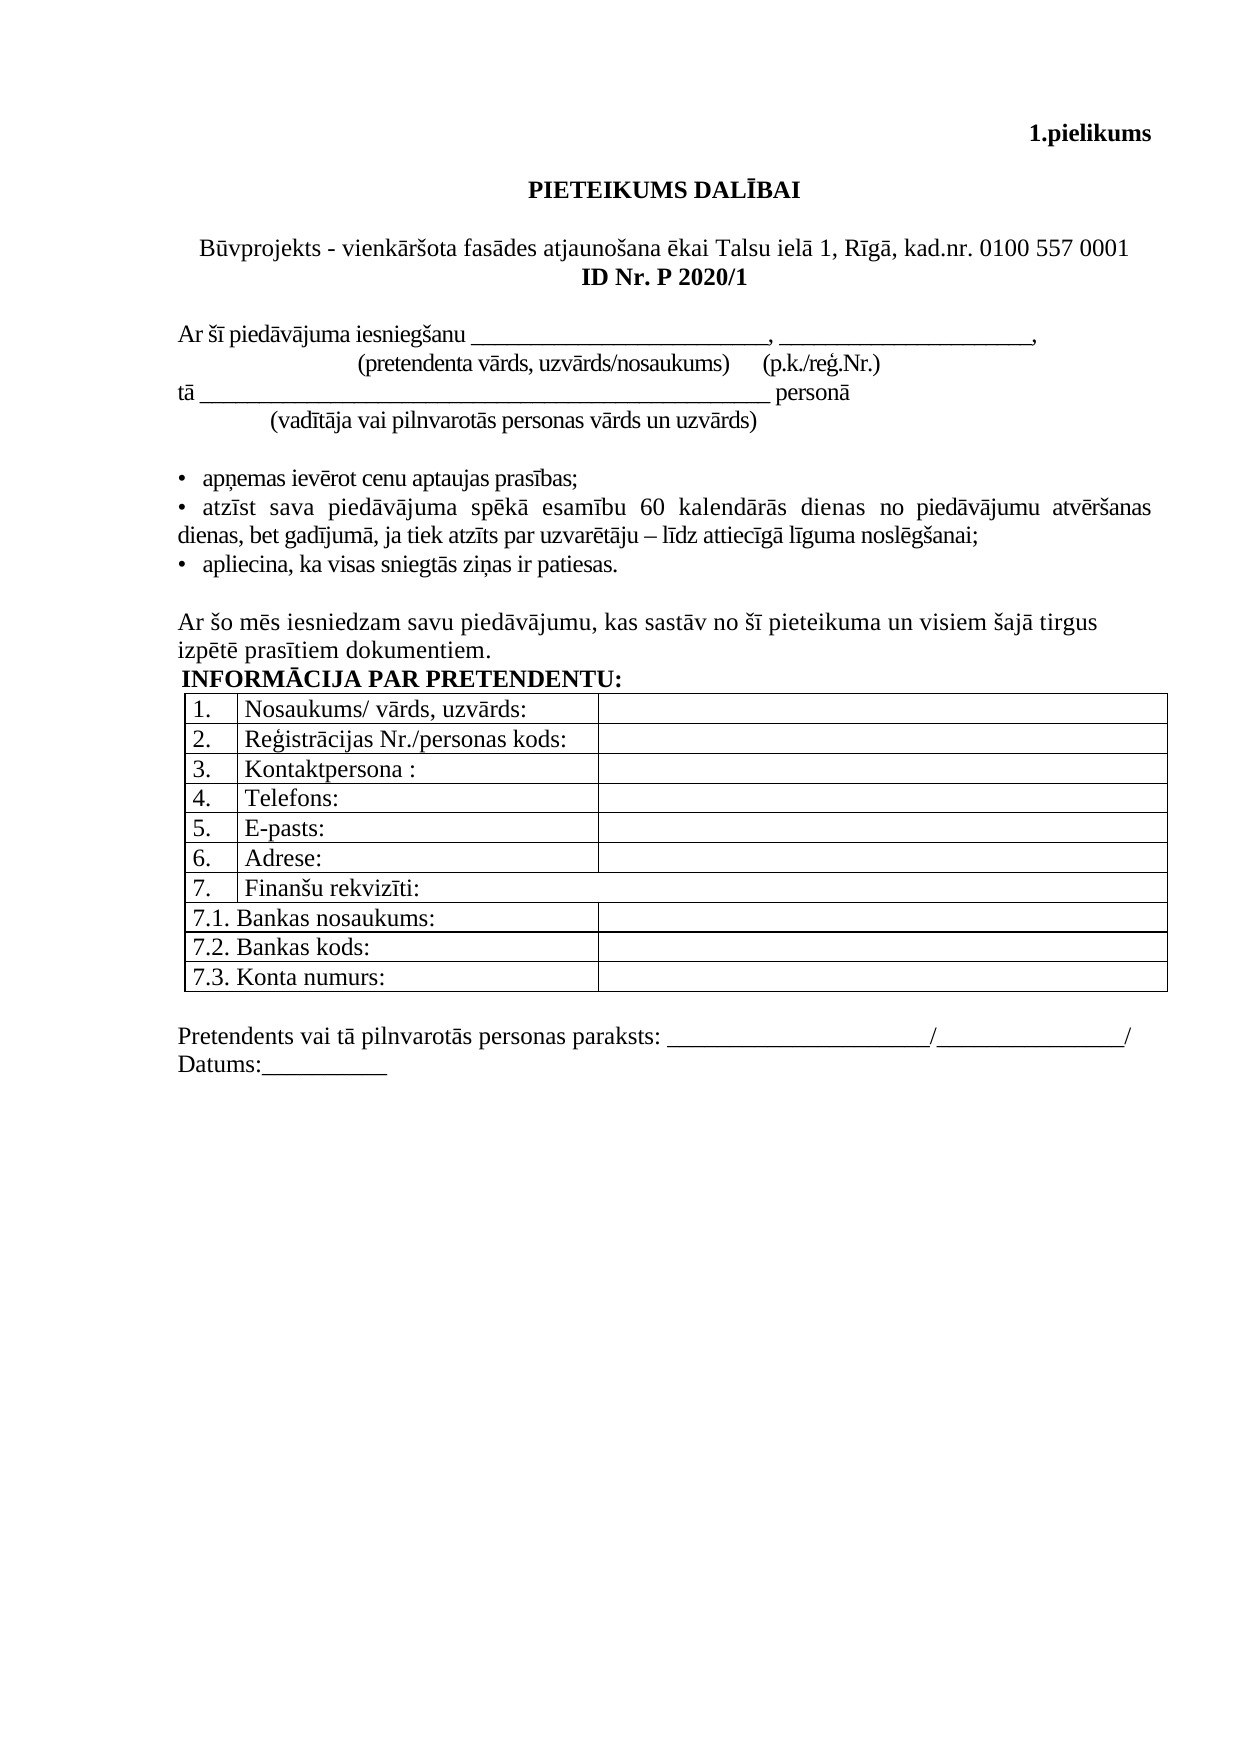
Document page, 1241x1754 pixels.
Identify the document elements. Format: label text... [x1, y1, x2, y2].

text (vadītāja vai pilnvarotās personas vārds un uzvārds) [270, 406, 1152, 434]
table_cell [599, 933, 1167, 961]
table_cell [599, 962, 1167, 991]
table_cell [599, 813, 1167, 842]
table_cell [599, 843, 1167, 872]
text 1.pielikums [177, 118, 1152, 147]
table_cell Kontaktpersona : [238, 754, 598, 782]
table_cell [599, 784, 1167, 812]
table_cell Adrese: [238, 843, 598, 872]
text PIETEIKUMS DALĪBAI [177, 176, 1152, 204]
table_cell [599, 903, 1167, 931]
table_cell Reģistrācijas Nr./personas kods: [238, 724, 598, 753]
table_cell 4. [186, 784, 237, 812]
table_header [599, 694, 1167, 723]
list apliecina, ka visas sniegtās ziņas ir patiesas. [177, 549, 1152, 578]
table_cell 7.1. Bankas nosaukums: [186, 903, 598, 931]
text Ar šī piedāvājuma iesniegšanu _________________________, ______________________, [177, 319, 1152, 348]
table_cell 6. [186, 843, 237, 872]
table_cell 3. [186, 754, 237, 782]
text Datums:__________ [177, 1049, 1152, 1078]
table_header 1. [186, 694, 237, 723]
text Būvprojekts - vienkāršota fasādes atjaunošana ēkai Talsu ielā 1, Rīgā, kad.nr. 0100 557 0001 [177, 233, 1152, 262]
table_cell Telefons: [238, 784, 598, 812]
table_cell E-pasts: [238, 813, 598, 842]
table_cell [599, 754, 1167, 782]
text tā ________________________________________________ personā [177, 377, 1157, 406]
text (pretendenta vārds, uzvārds/nosaukums) (p.k./reģ.Nr.) [177, 348, 1152, 377]
list apņemas ievērot cenu aptaujas prasības; [177, 463, 1152, 492]
table_header Nosaukums/ vārds, uzvārds: [238, 694, 598, 723]
list atzīst sava piedāvājuma spēkā esamību 60 kalendārās dienas no piedāvājumu atvēršanas dienas, bet gadījumā, ja tiek atzīts par uzvarētāju – līdz attiecīgā līguma noslēgšanai; [177, 492, 1152, 549]
table_cell [599, 724, 1167, 753]
table_cell 2. [186, 724, 237, 753]
text Pretendents vai tā pilnvarotās personas paraksts: _____________________/_______________/ [177, 1021, 1240, 1049]
text INFORMĀCIJA PAR PRETENDENTU: [181, 664, 1152, 693]
table_cell 7.2. Bankas kods: [186, 933, 598, 961]
table_cell 7.3. Konta numurs: [186, 962, 598, 991]
text ID Nr. P 2020/1 [177, 262, 1152, 291]
table_cell 7. [186, 873, 237, 902]
table_cell 5. [186, 813, 237, 842]
text Ar šo mēs iesniedzam savu piedāvājumu, kas sastāv no šī pieteikuma un visiem šajā tirgus izpētē prasītiem dokumentiem. [177, 607, 1152, 664]
table_cell Finanšu rekvizīti: [238, 873, 1167, 902]
